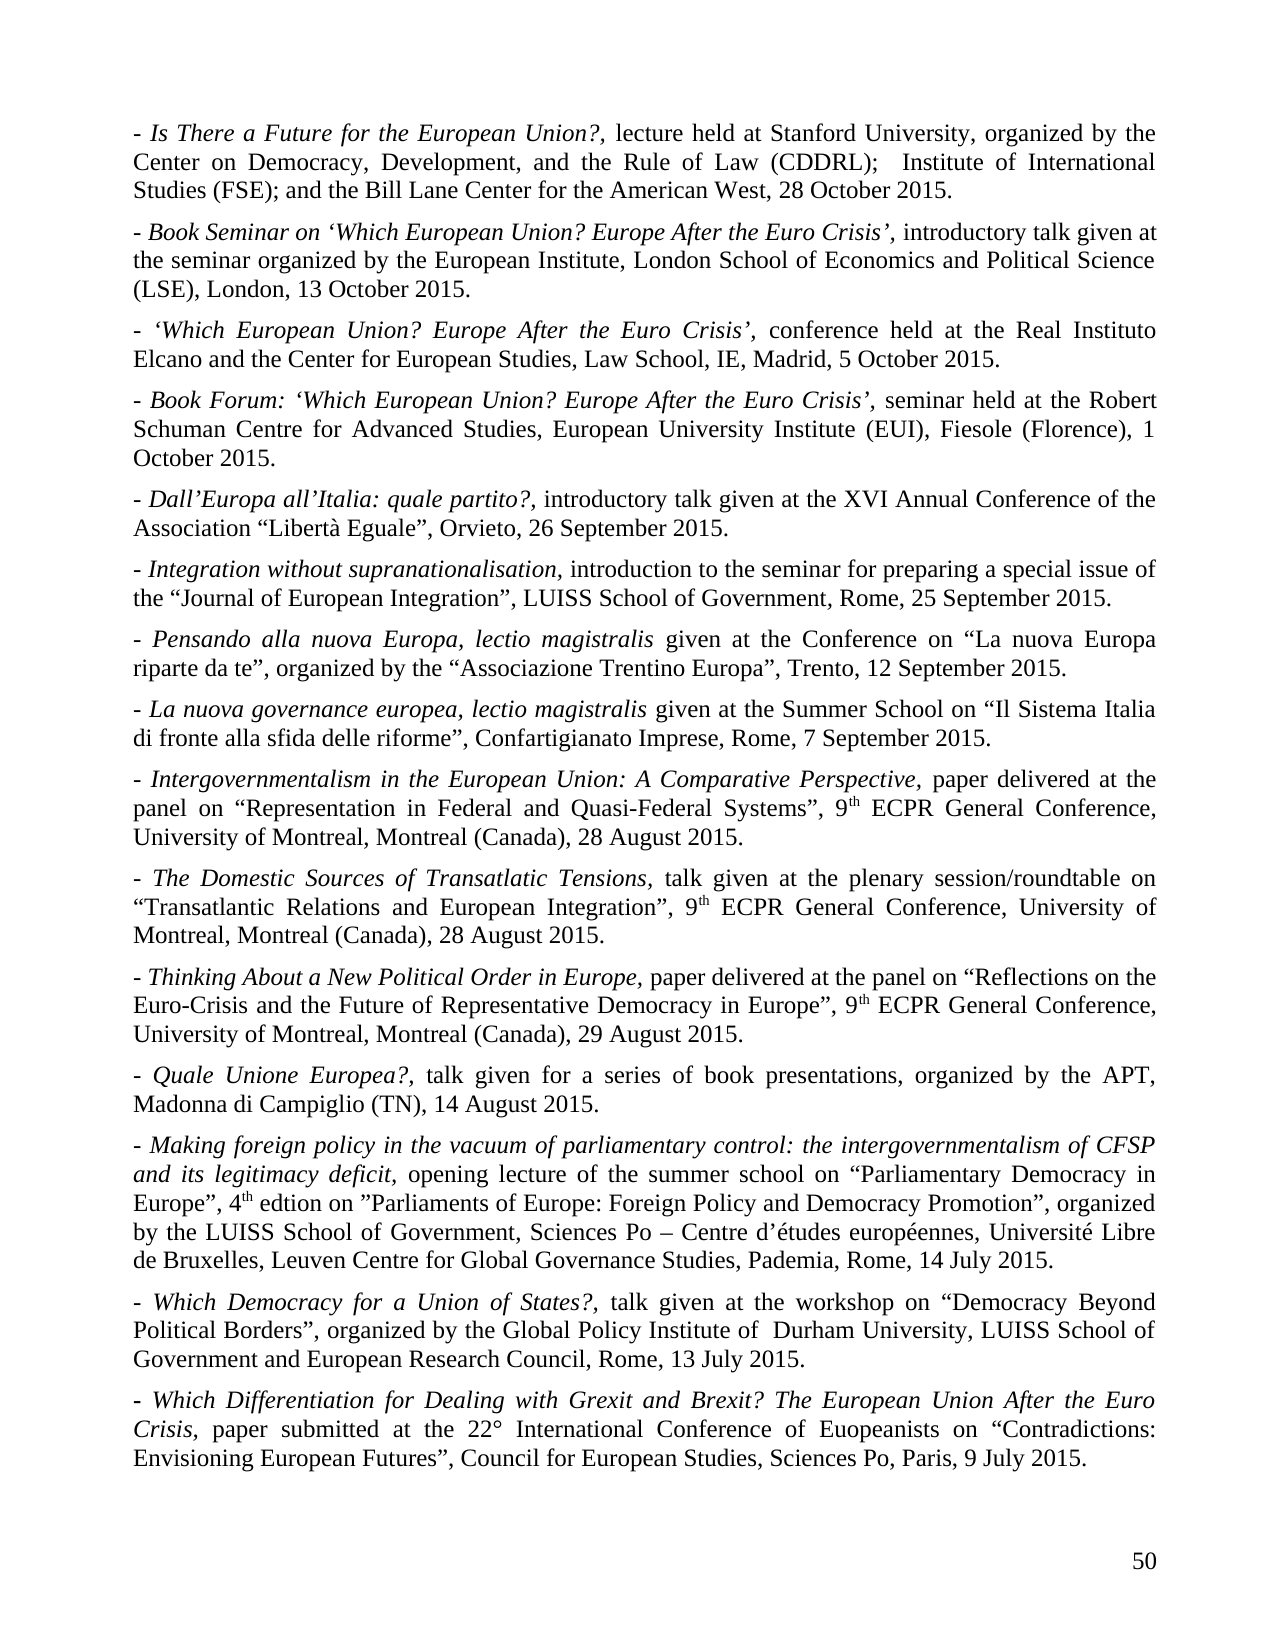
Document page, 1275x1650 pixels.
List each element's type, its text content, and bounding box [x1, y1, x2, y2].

text - Pensando alla nuova Europa, lectio magistralis given at the Conference on “La nuova Europa riparte da te”, organized by the “Associazione Trentino Europa”, Trento, 12 September 2015. [133, 624, 1157, 682]
text - Thinking About a New Political Order in Europe, paper delivered at the panel on “Reflections on the Euro-Crisis and the Future of Representative Democracy in Europe”, 9th ECPR General Conference, University of Montreal, Montreal (Canada), 29 August 2015. [133, 962, 1157, 1048]
text - La nuova governance europea, lectio magistralis given at the Summer School on “Il Sistema Italia di fronte alla sfida delle riforme”, Confartigianato Imprese, Rome, 7 September 2015. [133, 694, 1157, 752]
text - ‘Which European Union? Europe After the Euro Crisis’, conference held at the Real Instituto Elcano and the Center for European Studies, Law School, IE, Madrid, 5 October 2015. [133, 316, 1157, 373]
text - Integration without supranationalisation, introduction to the seminar for preparing a special issue of the “Journal of European Integration”, LUISS School of Government, Rome, 25 September 2015. [133, 554, 1157, 612]
text - Which Differentiation for Dealing with Grexit and Brexit? The European Union After the Euro Crisis, paper submitted at the 22° International Conference of Euopeanists on “Contradictions: Envisioning European Futures”, Council for European Studies, Sciences Po, Paris, 9 July 2015. [133, 1386, 1157, 1472]
text - Intergovernmentalism in the European Union: A Comparative Perspective, paper delivered at the panel on “Representation in Federal and Quasi-Federal Systems”, 9th ECPR General Conference, University of Montreal, Montreal (Canada), 28 August 2015. [133, 764, 1157, 851]
text - Which Democracy for a Union of States?, talk given at the workshop on “Democracy Beyond Political Borders”, organized by the Global Policy Institute of Durham University, LUISS School of Government and European Research Council, Rome, 13 July 2015. [133, 1287, 1157, 1373]
text - Book Forum: ‘Which European Union? Europe After the Euro Crisis’, seminar held at the Robert Schuman Centre for Advanced Studies, European University Institute (EUI), Fiesole (Florence), 1 October 2015. [133, 386, 1157, 472]
text - Making foreign policy in the vacuum of parliamentary control: the intergovernmentalism of CFSP and its legitimacy deficit, opening lecture of the summer school on “Parliamentary Democracy in Europe”, 4th edtion on ”Parliaments of Europe: Foreign Policy and Democracy Promotion”, organized by the LUISS School of Government, Sciences Po – Centre d’études européennes, Université Libre de Bruxelles, Leuven Centre for Global Governance Studies, Pademia, Rome, 14 July 2015. [133, 1131, 1157, 1274]
text - Book Seminar on ‘Which European Union? Europe After the Euro Crisis’, introductory talk given at the seminar organized by the European Institute, London School of Economics and Political Science (LSE), London, 13 October 2015. [133, 217, 1157, 303]
text - Is There a Future for the European Union?, lecture held at Stanford University, organized by the Center on Democracy, Development, and the Rule of Law (CDDRL); Institute of International Studies (FSE); and the Bill Lane Center for the American West, 28 October 2015. [133, 118, 1157, 204]
text - Dall’Europa all’Italia: quale partito?, introductory talk given at the XVI Annual Conference of the Association “Libertà Eguale”, Orvieto, 26 September 2015. [133, 484, 1157, 542]
text - The Domestic Sources of Transatlatic Tensions, talk given at the plenary session/roundtable on “Transatlantic Relations and European Integration”, 9th ECPR General Conference, University of Montreal, Montreal (Canada), 28 August 2015. [133, 863, 1157, 949]
text - Quale Unione Europea?, talk given for a series of book presentations, organized by the APT, Madonna di Campiglio (TN), 14 August 2015. [133, 1061, 1157, 1118]
